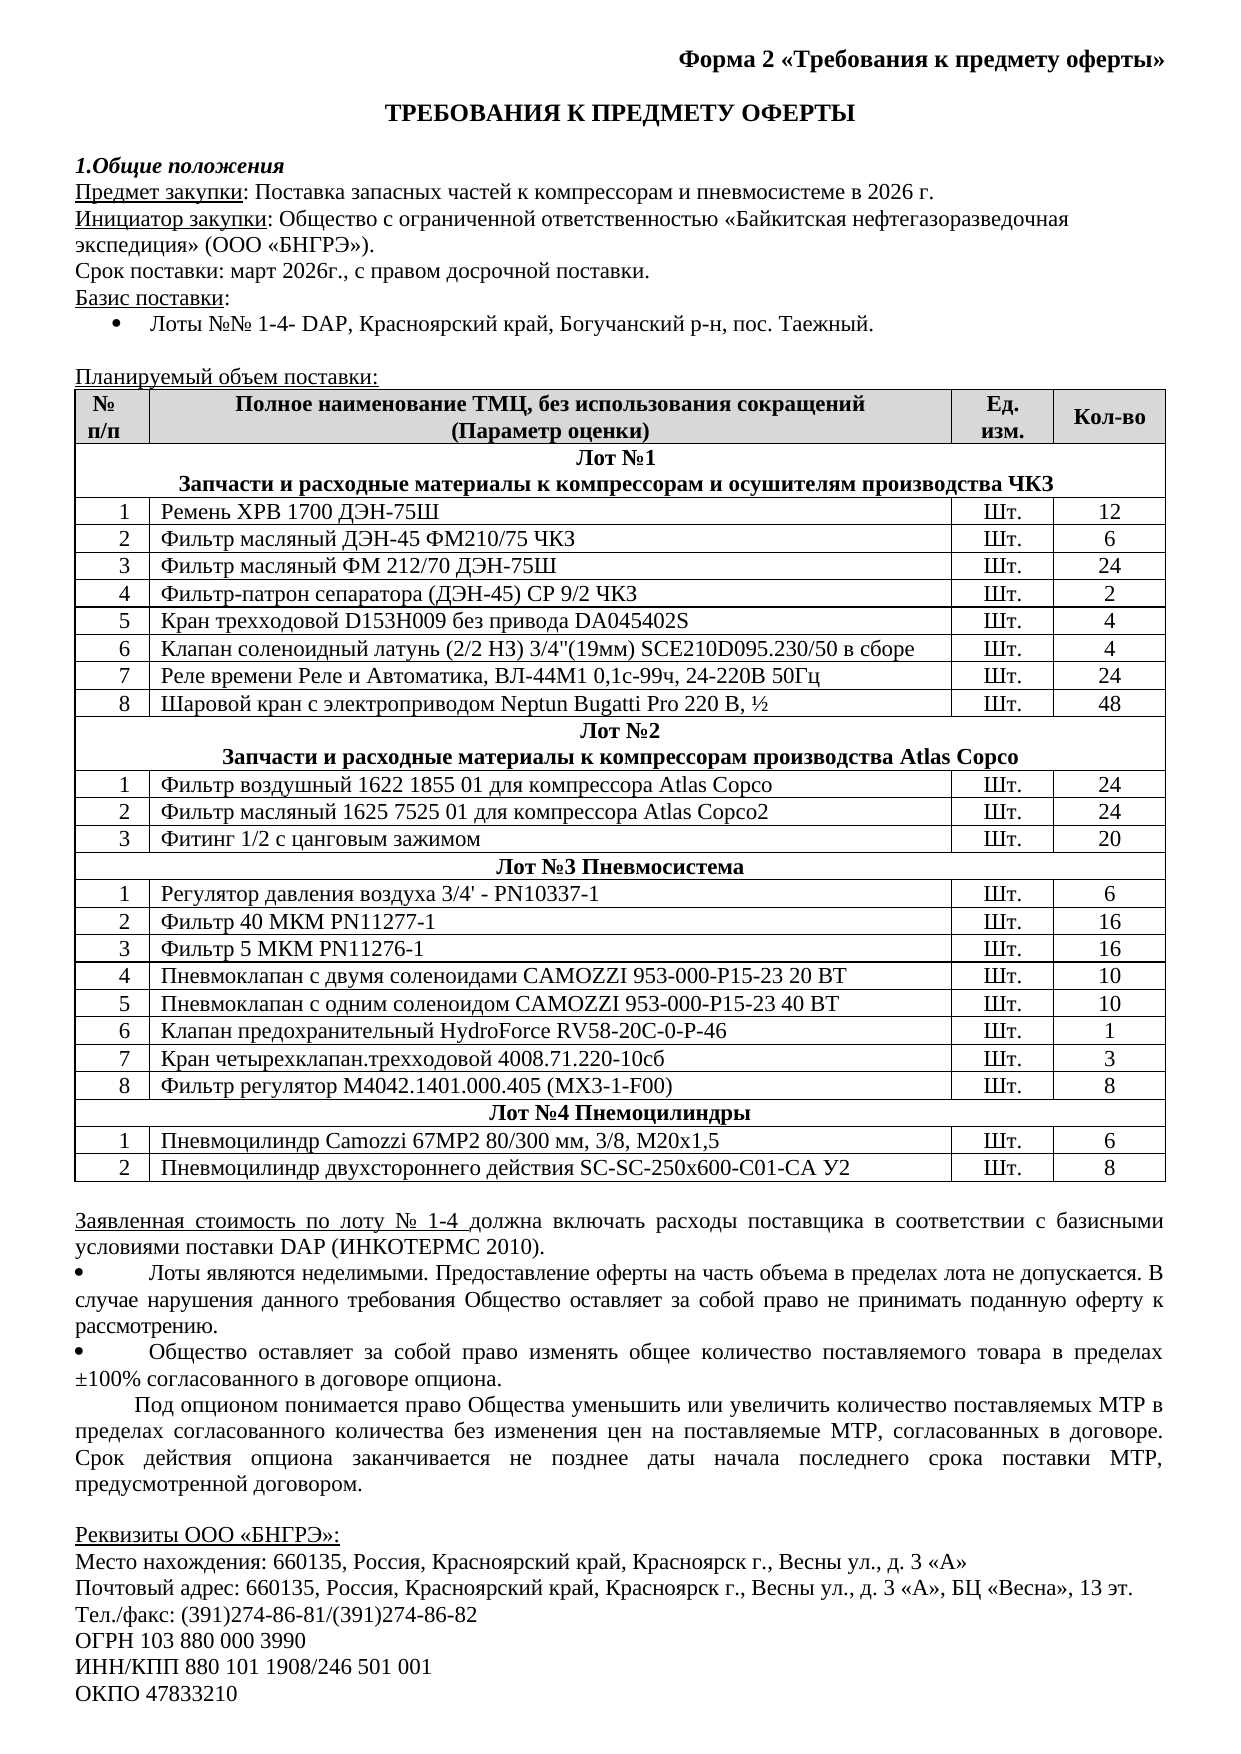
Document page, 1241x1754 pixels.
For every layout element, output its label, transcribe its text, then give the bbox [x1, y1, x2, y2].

table_cell Фильтр масляный 1625 7525 01 для компрессора Atlas Copco2 [150, 798, 951, 824]
text Срок поставки: март 2026г., с правом досрочной поставки. [75, 257, 1165, 284]
table_cell 6 [1054, 525, 1165, 552]
table_cell 24 [1054, 553, 1165, 579]
table_cell 1 [76, 1127, 149, 1153]
table_cell 10 [1054, 990, 1165, 1016]
table_cell Клапан соленоидный латунь (2/2 НЗ) 3/4"(19мм) SCE210D095.230/50 в сборе [150, 635, 951, 661]
table_cell Шт. [952, 935, 1053, 961]
table_cell Шт. [952, 826, 1053, 852]
table_cell Фильтр масляный ФМ 212/70 ДЭН-75Ш [150, 553, 951, 579]
table_cell Шт. [952, 635, 1053, 661]
table_cell 6 [76, 1017, 149, 1044]
table_cell 3 [76, 935, 149, 961]
text Почтовый адрес: 660135, Россия, Красноярский край, Красноярск г., Весны ул., д. 3 «А», БЦ «Весна», 13 эт. [75, 1574, 1165, 1601]
table_cell 20 [1054, 826, 1165, 852]
table_cell Шт. [952, 1017, 1053, 1044]
table_cell Фильтр регулятор М4042.1401.000.405 (MX3-1-F00) [150, 1072, 951, 1098]
table_cell 8 [76, 690, 149, 716]
table_cell 4 [76, 580, 149, 606]
list Лоты №№ 1-4- DAP, Красноярский край, Богучанский р-н, пос. Таежный. [112, 310, 1165, 337]
table_cell 8 [1054, 1072, 1165, 1098]
text ОГРН 103 880 000 3990 [75, 1627, 1165, 1653]
table_cell 24 [1054, 798, 1165, 824]
table_cell 8 [76, 1072, 149, 1098]
table_cell 5 [76, 608, 149, 634]
table_cell 4 [1054, 608, 1165, 634]
table_cell Фильтр воздушный 1622 1855 01 для компрессора Atlas Copco [150, 771, 951, 797]
table_cell 2 [76, 798, 149, 824]
table_cell Пневмоцилиндр Camozzi 67MP2 80/300 мм, 3/8, М20х1,5 [150, 1127, 951, 1153]
table_header Ед. изм. [952, 390, 1053, 443]
table_cell 16 [1054, 908, 1165, 934]
text Место нахождения: 660135, Россия, Красноярский край, Красноярск г., Весны ул., д. 3 «А» [75, 1548, 1165, 1574]
table_cell 7 [76, 1045, 149, 1071]
table_cell 7 [76, 662, 149, 688]
table_cell 1 [76, 498, 149, 524]
table_cell Фильтр 5 МКМ PN11276-1 [150, 935, 951, 961]
text Планируемый объем поставки: [75, 363, 1165, 389]
text Форма 2 «Требования к предмету оферты» [75, 44, 1165, 73]
table_cell Пневмоклапан с одним соленоидом CAMOZZI 953-000-P15-23 40 ВТ [150, 990, 951, 1016]
table_cell Шт. [952, 1045, 1053, 1071]
table_cell Шт. [952, 990, 1053, 1016]
table_cell Фильтр 40 МКМ PN11277-1 [150, 908, 951, 934]
table_cell 10 [1054, 963, 1165, 989]
table_header № п/п [76, 390, 149, 443]
text ТРЕБОВАНИЯ К ПРЕДМЕТУ ОФЕРТЫ [75, 98, 1165, 127]
table_cell 16 [1054, 935, 1165, 961]
text ОКПО 47833210 [75, 1680, 1165, 1706]
table_cell Лот №3 Пневмосистема [76, 853, 1165, 879]
table_cell 4 [76, 963, 149, 989]
text 1.Общие положения [75, 152, 1165, 178]
table_cell Шт. [952, 1127, 1053, 1153]
table_cell Шт. [952, 880, 1053, 907]
table_cell Кран четырехклапан.трехходовой 4008.71.220-10сб [150, 1045, 951, 1071]
table_cell Шт. [952, 1154, 1053, 1181]
table_header Полное наименование ТМЦ, без использования сокращений (Параметр оценки) [150, 390, 951, 443]
text Предмет закупки: Поставка запасных частей к компрессорам и пневмосистеме в 2026 г. [75, 178, 1165, 205]
text ИНН/КПП 880 101 1908/246 501 001 [75, 1653, 1165, 1680]
table_cell Реле времени Реле и Автоматика, ВЛ-44М1 0,1с-99ч, 24-220В 50Гц [150, 662, 951, 688]
table_cell 24 [1054, 771, 1165, 797]
table_cell Пневмоклапан с двумя соленоидами CAMOZZI 953-000-P15-23 20 ВТ [150, 963, 951, 989]
table_cell 5 [76, 990, 149, 1016]
table_cell 2 [76, 908, 149, 934]
table_cell Шт. [952, 498, 1053, 524]
table_cell 4 [1054, 635, 1165, 661]
table_cell 6 [1054, 1127, 1165, 1153]
text Инициатор закупки: Общество с ограниченной ответственностью «Байкитская нефтегазоразведочная экспедиция» (ООО «БНГРЭ»). [75, 205, 1165, 257]
table_cell Лот №2 Запчасти и расходные материалы к компрессорам производства Atlas Copco [76, 717, 1165, 770]
table_cell Фильтр масляный ДЭН-45 ФМ210/75 ЧКЗ [150, 525, 951, 552]
table_cell Шт. [952, 608, 1053, 634]
table_cell 12 [1054, 498, 1165, 524]
table_cell Клапан предохранительный HydroForce RV58-20C-0-P-46 [150, 1017, 951, 1044]
table_header Кол-во [1054, 390, 1165, 443]
text Под опционом понимается право Общества уменьшить или увеличить количество поставляемых МТР в пределах согласованного количества без изменения цен на поставляемые МТР, согласованных в договоре. Срок действия опциона заканчивается не позднее даты начала последнего срока поставки МТР, предусмотренной договором. [75, 1391, 1165, 1497]
table_cell 1 [76, 771, 149, 797]
text Реквизиты ООО «БНГРЭ»: [75, 1522, 1165, 1548]
table_cell Шт. [952, 525, 1053, 552]
table_cell Шт. [952, 690, 1053, 716]
table_cell 6 [76, 635, 149, 661]
table_cell Шт. [952, 908, 1053, 934]
table_cell 48 [1054, 690, 1165, 716]
table_cell 3 [1054, 1045, 1165, 1071]
table_cell Лот №4 Пнемоцилиндры [76, 1100, 1165, 1126]
list Общество оставляет за собой право изменять общее количество поставляемого товара в пределах ±100% согласованного в договоре опциона. [75, 1338, 1165, 1391]
table_cell Шт. [952, 580, 1053, 606]
table_cell 24 [1054, 662, 1165, 688]
table_cell 3 [76, 553, 149, 579]
table_cell 2 [76, 1154, 149, 1181]
table_cell 1 [1054, 1017, 1165, 1044]
table_cell Ремень XPB 1700 ДЭН-75Ш [150, 498, 951, 524]
table_cell 6 [1054, 880, 1165, 907]
list Лоты являются неделимыми. Предоставление оферты на часть объема в пределах лота не допускается. В случае нарушения данного требования Общество оставляет за собой право не принимать поданную оферту к рассмотрению. [75, 1259, 1165, 1338]
table_cell Шт. [952, 553, 1053, 579]
table_cell Фитинг 1/2 с цанговым зажимом [150, 826, 951, 852]
table_cell 3 [76, 826, 149, 852]
table_cell Шт. [952, 798, 1053, 824]
table_cell Кран трехходовой D153H009 без привода DA045402S [150, 608, 951, 634]
table_cell Шт. [952, 771, 1053, 797]
table_cell Шт. [952, 662, 1053, 688]
text Базис поставки: [75, 284, 1165, 310]
table_cell Лот №1 Запчасти и расходные материалы к компрессорам и осушителям производства ЧКЗ [76, 444, 1165, 497]
text Тел./факс: (391)274-86-81/(391)274-86-82 [75, 1601, 1165, 1627]
table_cell Пневмоцилиндр двухстороннего действия SC-SC-250x600-C01-CA У2 [150, 1154, 951, 1181]
table_cell 1 [76, 880, 149, 907]
text Заявленная стоимость по лоту № 1-4 должна включать расходы поставщика в соответствии с базисными условиями поставки DAP (ИНКОТЕРМС 2010). [75, 1207, 1165, 1259]
table_cell Шт. [952, 1072, 1053, 1098]
table_cell 8 [1054, 1154, 1165, 1181]
table_cell Шаровой кран с электроприводом Neptun Bugatti Pro 220 B, ½ [150, 690, 951, 716]
table_cell Шт. [952, 963, 1053, 989]
table_cell Регулятор давления воздуха 3/4' - PN10337-1 [150, 880, 951, 907]
table_cell 2 [76, 525, 149, 552]
table_cell Фильтр-патрон сепаратора (ДЭН-45) СР 9/2 ЧКЗ [150, 580, 951, 606]
table_cell 2 [1054, 580, 1165, 606]
